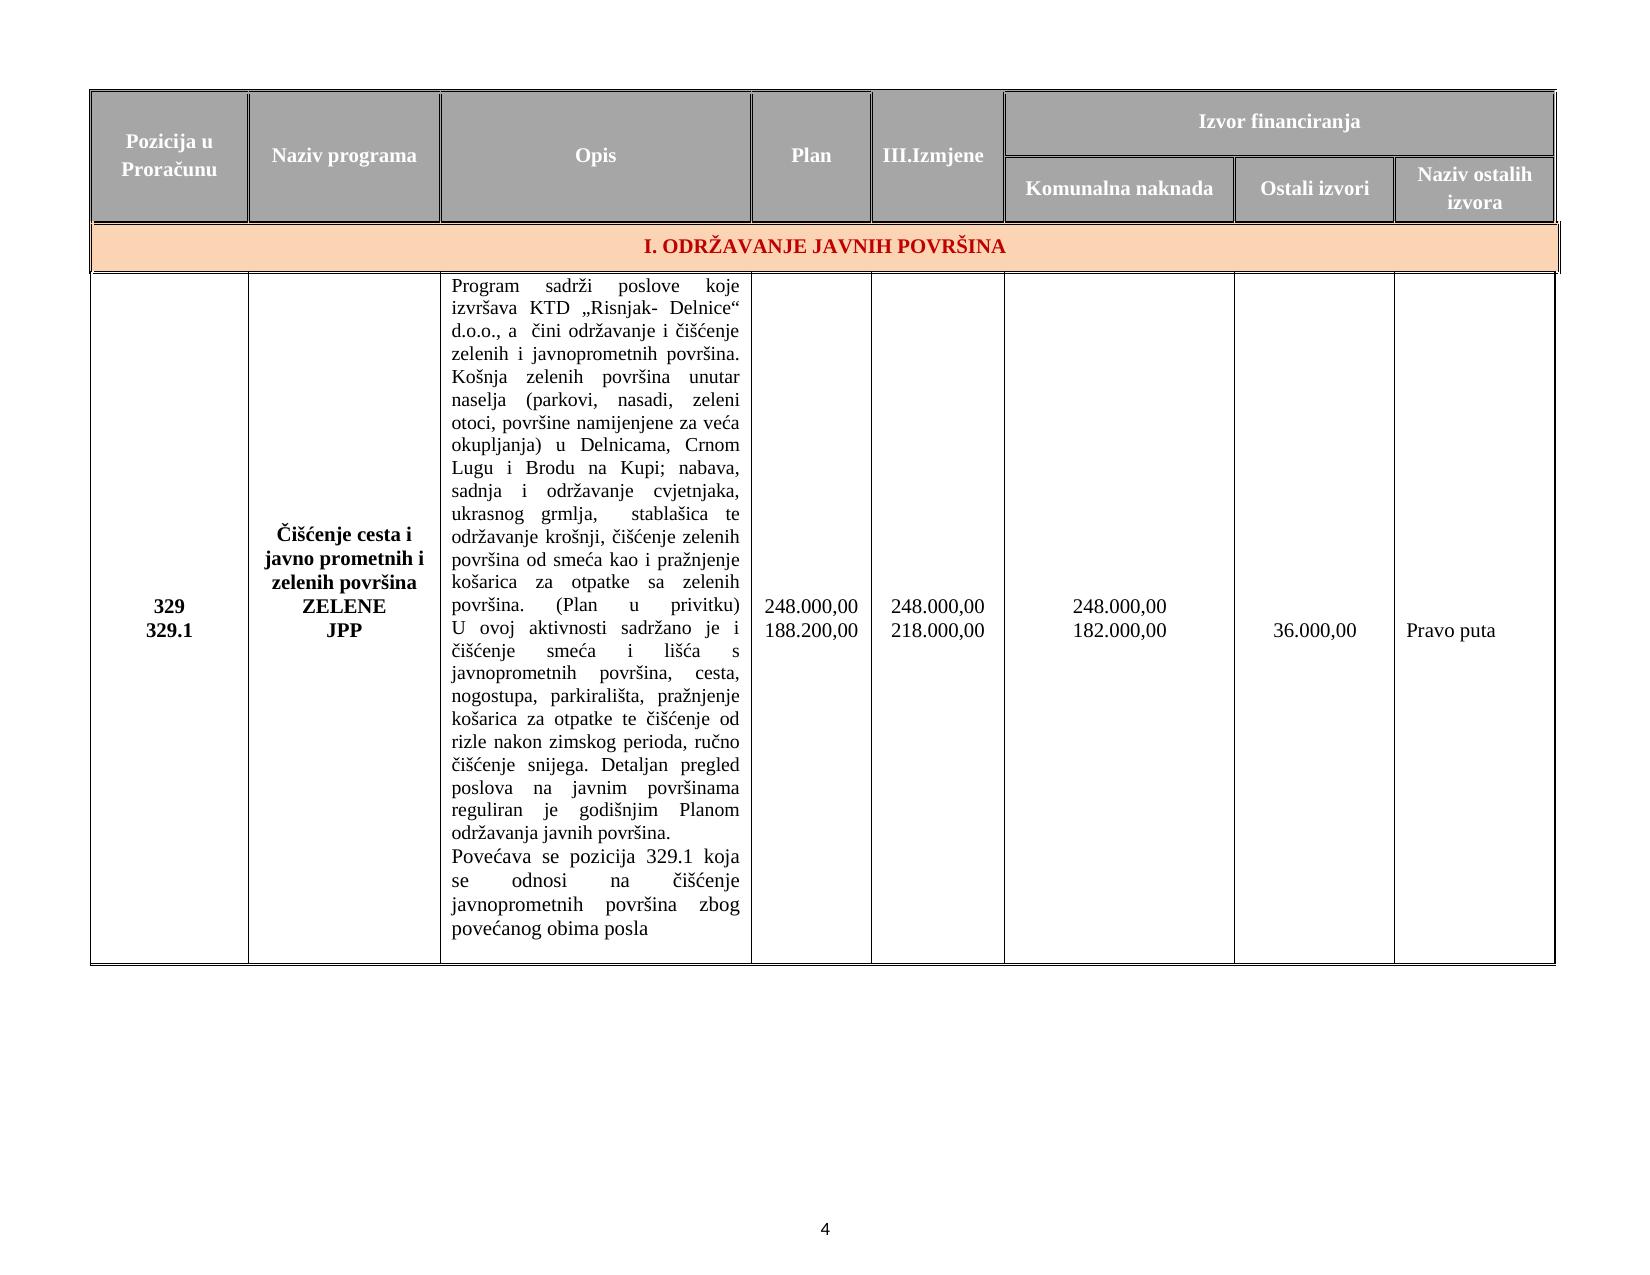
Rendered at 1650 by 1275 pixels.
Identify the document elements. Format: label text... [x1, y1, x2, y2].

table_cell Ostali izvori [1236, 158, 1393, 221]
table_header Plan [751, 92, 871, 221]
table_cell 329 329.1 [91, 271, 248, 963]
table_header Pozicija u Proračunu [92, 92, 248, 221]
table_cell 248.000,00 188.200,00 [752, 274, 871, 963]
table_header Opis [440, 92, 751, 221]
table_cell Program sadrži poslove koje izvršava KTD „Risnjak- Delnice“ d.o.o., a čini održavanje i čišćenje zelenih i javnoprometnih površina. Košnja zelenih površina unutar naselja (parkovi, nasadi, zeleni otoci, površine namijenjene za veća okupljanja) u Delnicama, Crnom Lugu i Brodu na Kupi; nabava, sadnja i održavanje cvjetnjaka, ukrasnog grmlja, stablašica te održavanje krošnji, čišćenje zelenih površina od smeća kao i pražnjenje košarica za otpatke sa zelenih površina. (Plan u privitku) U ovoj aktivnosti sadržano je i čišćenje smeća i lišća s javnoprometnih površina, cesta, nogostupa, parkirališta, pražnjenje košarica za otpatke te čišćenje od rizle nakon zimskog perioda, ručno čišćenje snijega. Detaljan pregled poslova na javnim površinama reguliran je godišnjim Planom održavanja javnih površina. Povećava se pozicija 329.1 koja se odnosi na čišćenje javnoprometnih površina zbog povećanog obima posla [441, 274, 751, 963]
table_cell Čišćenje cesta i javno prometnih i zelenih površina ZELENE JPP [249, 274, 440, 963]
table_cell 248.000,00 182.000,00 [1005, 274, 1234, 963]
table_cell 248.000,00 218.000,00 [872, 274, 1004, 963]
table_cell 36.000,00 [1235, 274, 1394, 963]
table_cell Komunalna naknada [1006, 158, 1233, 221]
table_header III.Izmjene [871, 90, 1004, 221]
table_header Izvor financiranja [1004, 90, 1555, 155]
table_header Naziv programa [248, 92, 440, 221]
table_cell Pravo puta [1395, 274, 1554, 963]
table_cell Naziv ostalih izvora [1396, 158, 1553, 221]
table_cell I. ODRŽAVANJE JAVNIH POVRŠINA [92, 221, 1559, 271]
